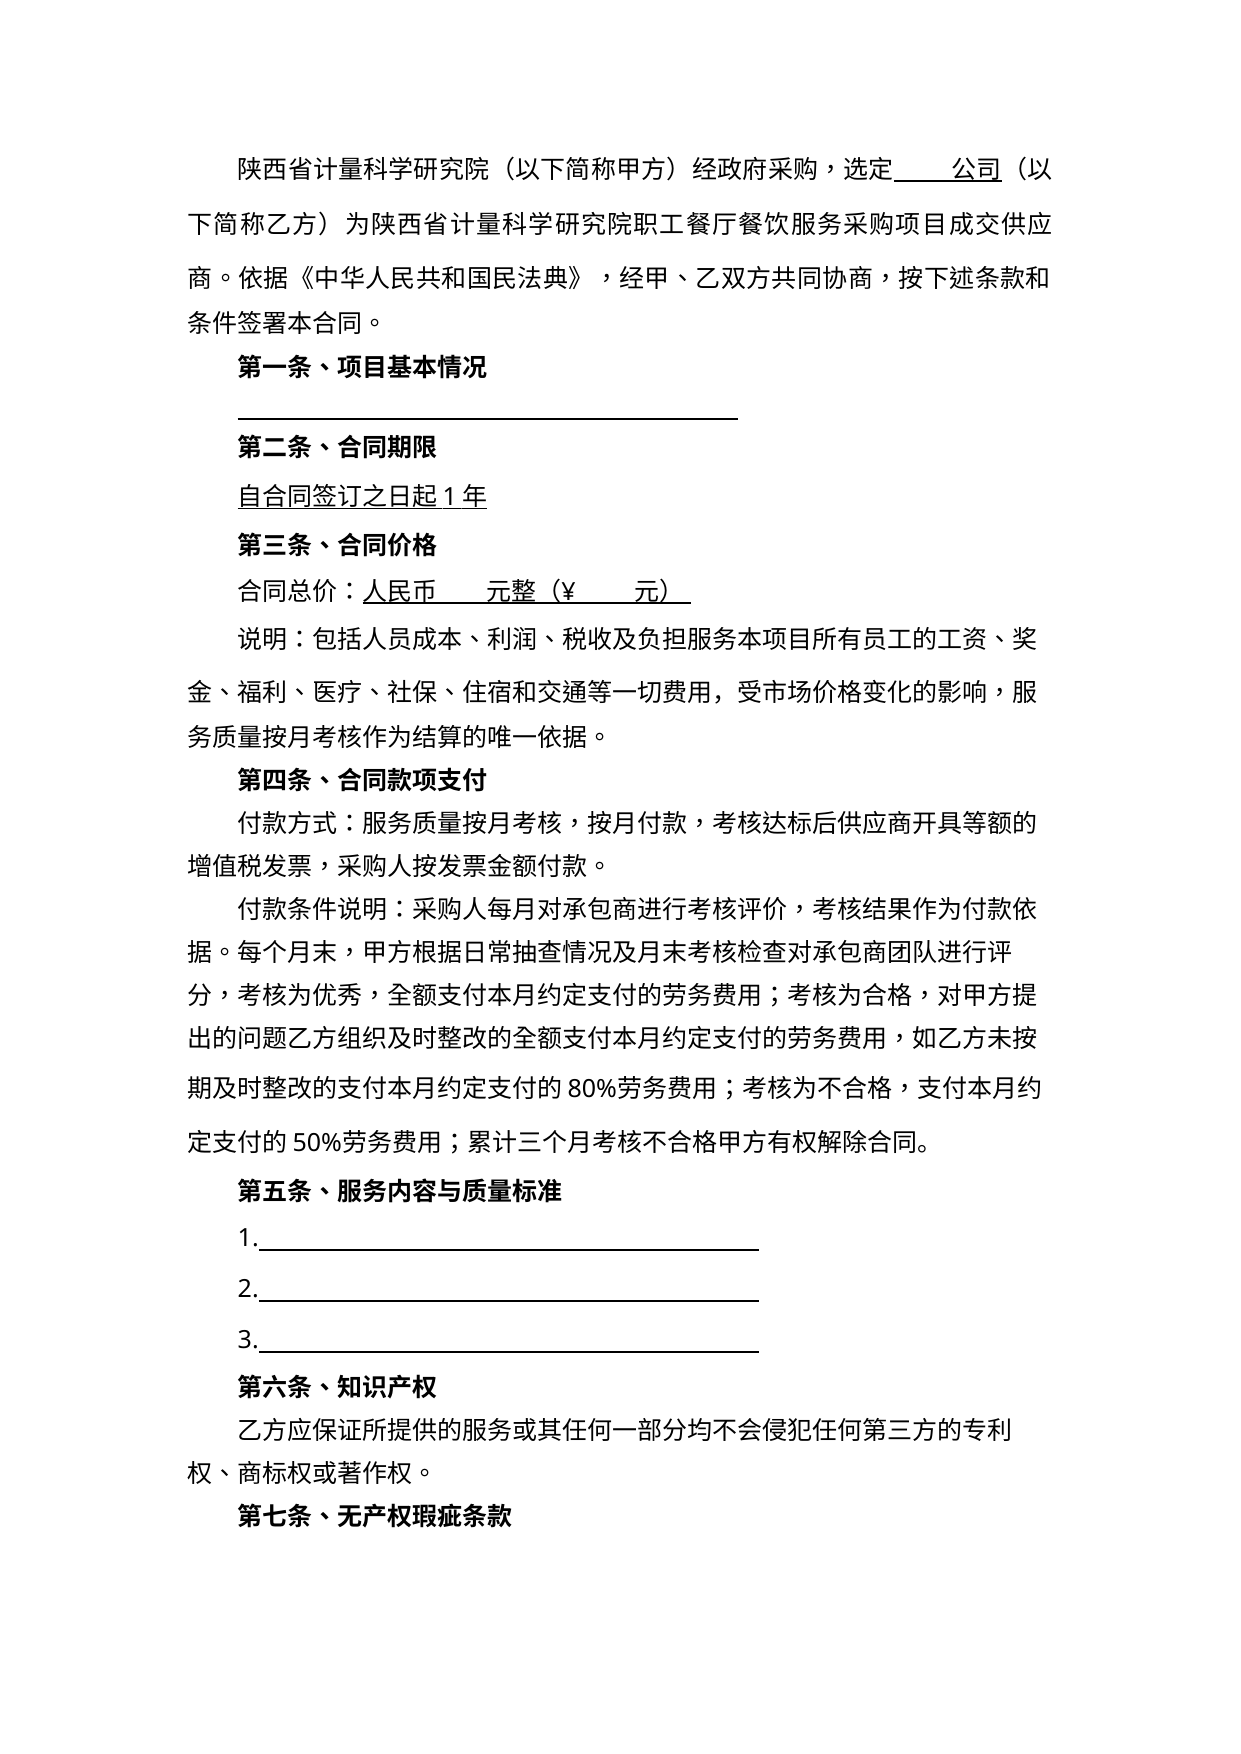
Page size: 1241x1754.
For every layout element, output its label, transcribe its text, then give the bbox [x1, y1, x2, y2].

text 2. [187, 1271, 1053, 1305]
text 第四条、合同款项支付 [187, 766, 1053, 794]
text 第二条、合同期限 [187, 433, 1053, 462]
text 付款方式：服务质量按月考核，按月付款，考核达标后供应商开具等额的增值税发票，采购人按发票金额付款。 [187, 809, 1053, 881]
text 第一条、项目基本情况 [187, 352, 1053, 381]
text 1. [187, 1220, 1053, 1254]
text 3. [187, 1322, 1053, 1356]
text 第七条、无产权瑕疵条款 [187, 1502, 1053, 1531]
text 乙方应保证所提供的服务或其任何一部分均不会侵犯任何第三方的专利权、商标权或著作权。 [187, 1416, 1053, 1488]
text 第三条、合同价格 [187, 531, 1053, 560]
text 说明：包括人员成本、利润、税收及负担服务本项目所有员工的工资、奖金、福利、医疗、社保、住宿和交通等一切费用，受市场价格变化的影响，服务质量按月考核作为结算的唯一依据。 [187, 625, 1053, 751]
text 合同总价：人民币 元整（¥ 元） [187, 574, 1053, 608]
text 第五条、服务内容与质量标准 [187, 1177, 1053, 1206]
text 付款条件说明：采购人每月对承包商进行考核评价，考核结果作为付款依据。每个月末，甲方根据日常抽查情况及月末考核检查对承包商团队进行评分，考核为优秀，全额支付本月约定支付的劳务费用；考核为合格，对甲方提出的问题乙方组织及时整改的全额支付本月约定支付的劳务费用，如乙方未按期及时整改的支付本月约定支付的80%劳务费用；考核为不合格，支付本月约定支付的50%劳务费用；累计三个月考核不合格甲方有权解除合同。 [187, 895, 1053, 1159]
text 自合同签订之日起1年 [187, 477, 1053, 513]
text 第六条、知识产权 [187, 1373, 1053, 1402]
text 陕西省计量科学研究院（以下简称甲方）经政府采购，选定 公司（以下简称乙方）为陕西省计量科学研究院职工餐厅餐饮服务采购项目成交供应商。依据《中华人民共和国民法典》，经甲、乙双方共同协商，按下述条款和条件签署本合同。 [187, 150, 1053, 338]
